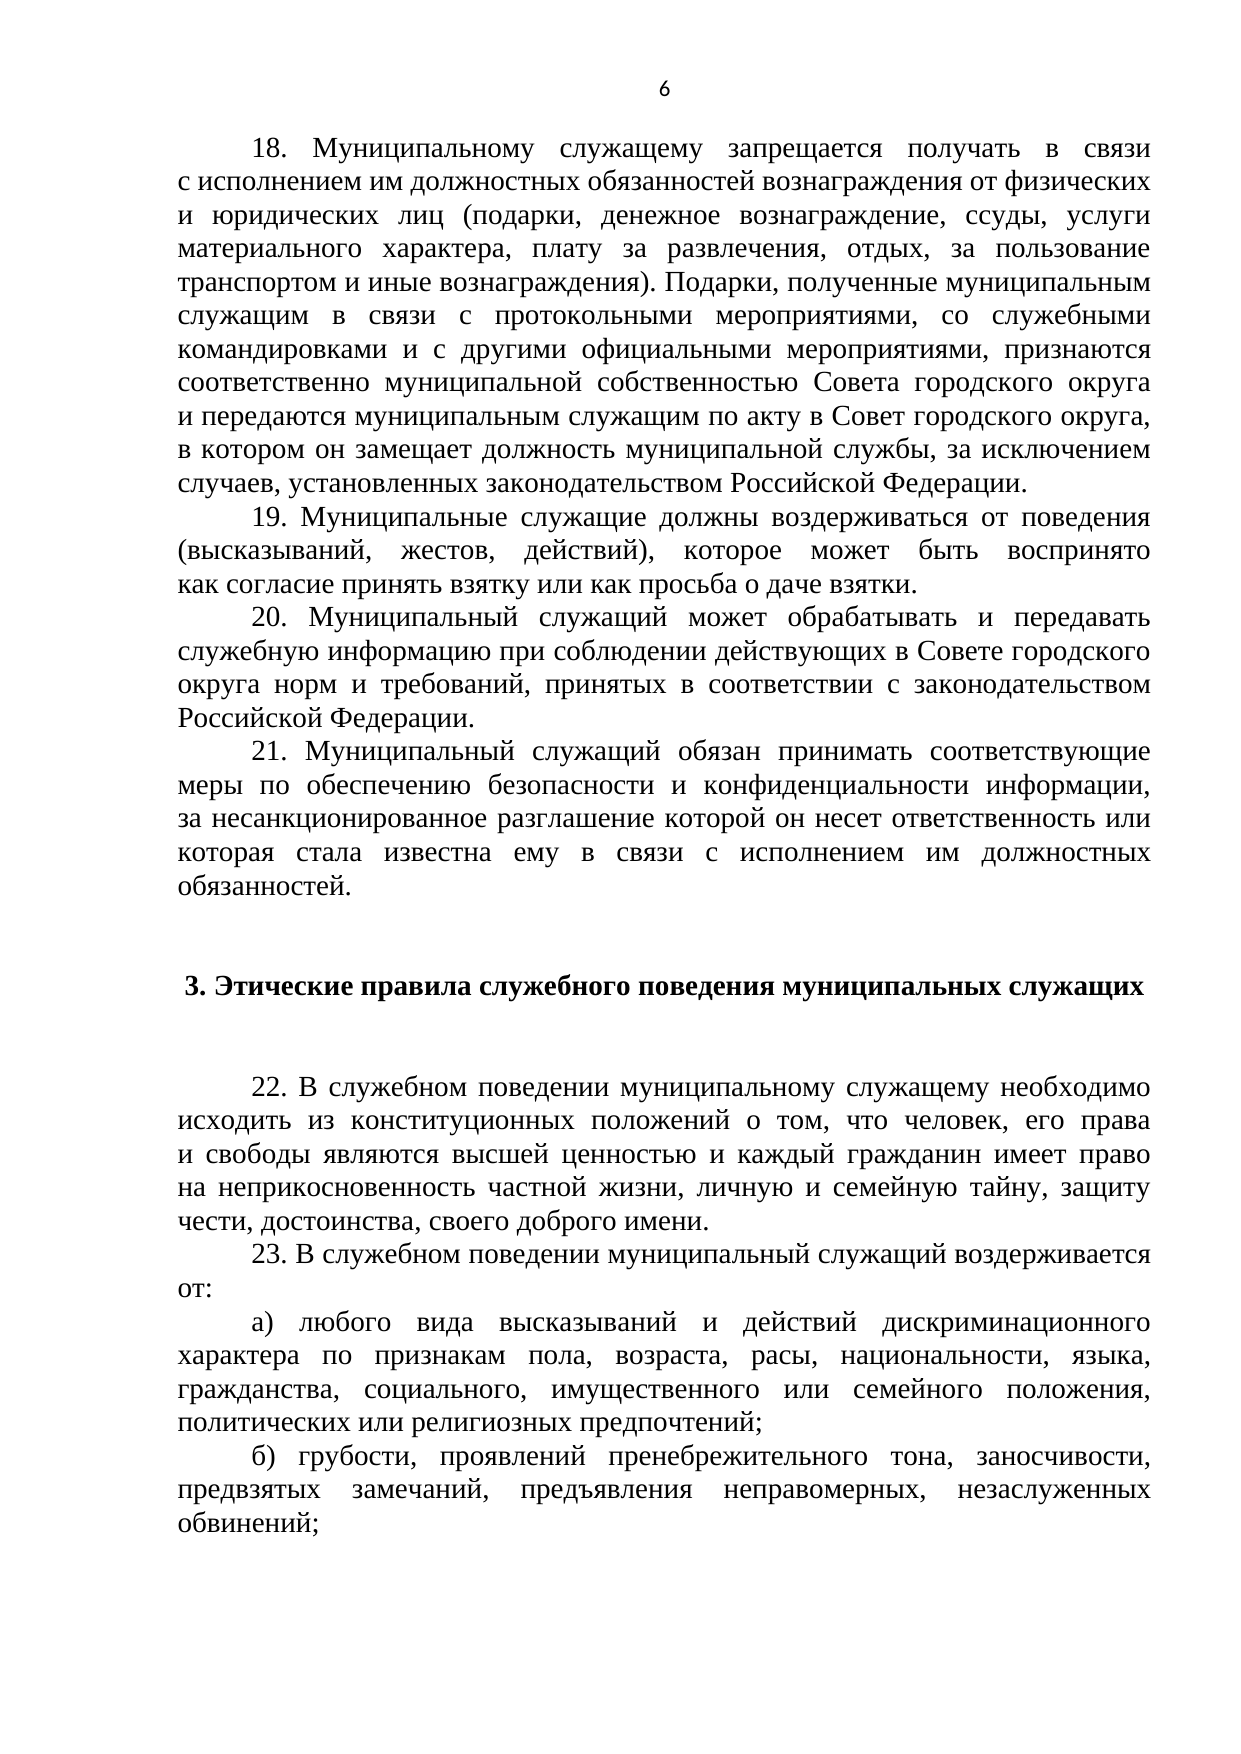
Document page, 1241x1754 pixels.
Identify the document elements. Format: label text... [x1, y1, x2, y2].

text 23. В служебном поведении муниципальный служащий воздерживается от: [177, 1237, 1152, 1304]
text 22. В служебном поведении муниципальному служащему необходимо исходить из конституционных положений о том, что человек, его права и свободы являются высшей ценностью и каждый гражданин имеет право на неприкосновенность частной жизни, личную и семейную тайну, защиту чести, достоинства, своего доброго имени. [177, 1069, 1152, 1237]
text 21. Муниципальный служащий обязан принимать соответствующие меры по обеспечению безопасности и конфиденциальности информации, за несанкционированное разглашение которой он несет ответственность или которая стала известна ему в связи с исполнением им должностных обязанностей. [177, 733, 1152, 901]
text б) грубости, проявлений пренебрежительного тона, заносчивости, предвзятых замечаний, предъявления неправомерных, незаслуженных обвинений; [177, 1438, 1152, 1538]
text 3. Этические правила служебного поведения муниципальных служащих [177, 968, 1152, 1002]
text 19. Муниципальные служащие должны воздерживаться от поведения (высказываний, жестов, действий), которое может быть воспринято как согласие принять взятку или как просьба о даче взятки. [177, 499, 1152, 599]
text а) любого вида высказываний и действий дискриминационного характера по признакам пола, возраста, расы, национальности, языка, гражданства, социального, имущественного или семейного положения, политических или религиозных предпочтений; [177, 1304, 1152, 1438]
text 20. Муниципальный служащий может обрабатывать и передавать служебную информацию при соблюдении действующих в Совете городского округа норм и требований, принятых в соответствии с законодательством Российской Федерации. [177, 599, 1152, 733]
text 18. Муниципальному служащему запрещается получать в связи с исполнением им должностных обязанностей вознаграждения от физических и юридических лиц (подарки, денежное вознаграждение, ссуды, услуги материального характера, плату за развлечения, отдых, за пользование транспортом и иные вознаграждения). Подарки, полученные муниципальным служащим в связи с протокольными мероприятиями, со служебными командировками и с другими официальными мероприятиями, признаются соответственно муниципальной собственностью Совета городского округа и передаются муниципальным служащим по акту в Совет городского округа, в котором он замещает должность муниципальной службы, за исключением случаев, установленных законодательством Российской Федерации. [177, 130, 1152, 499]
